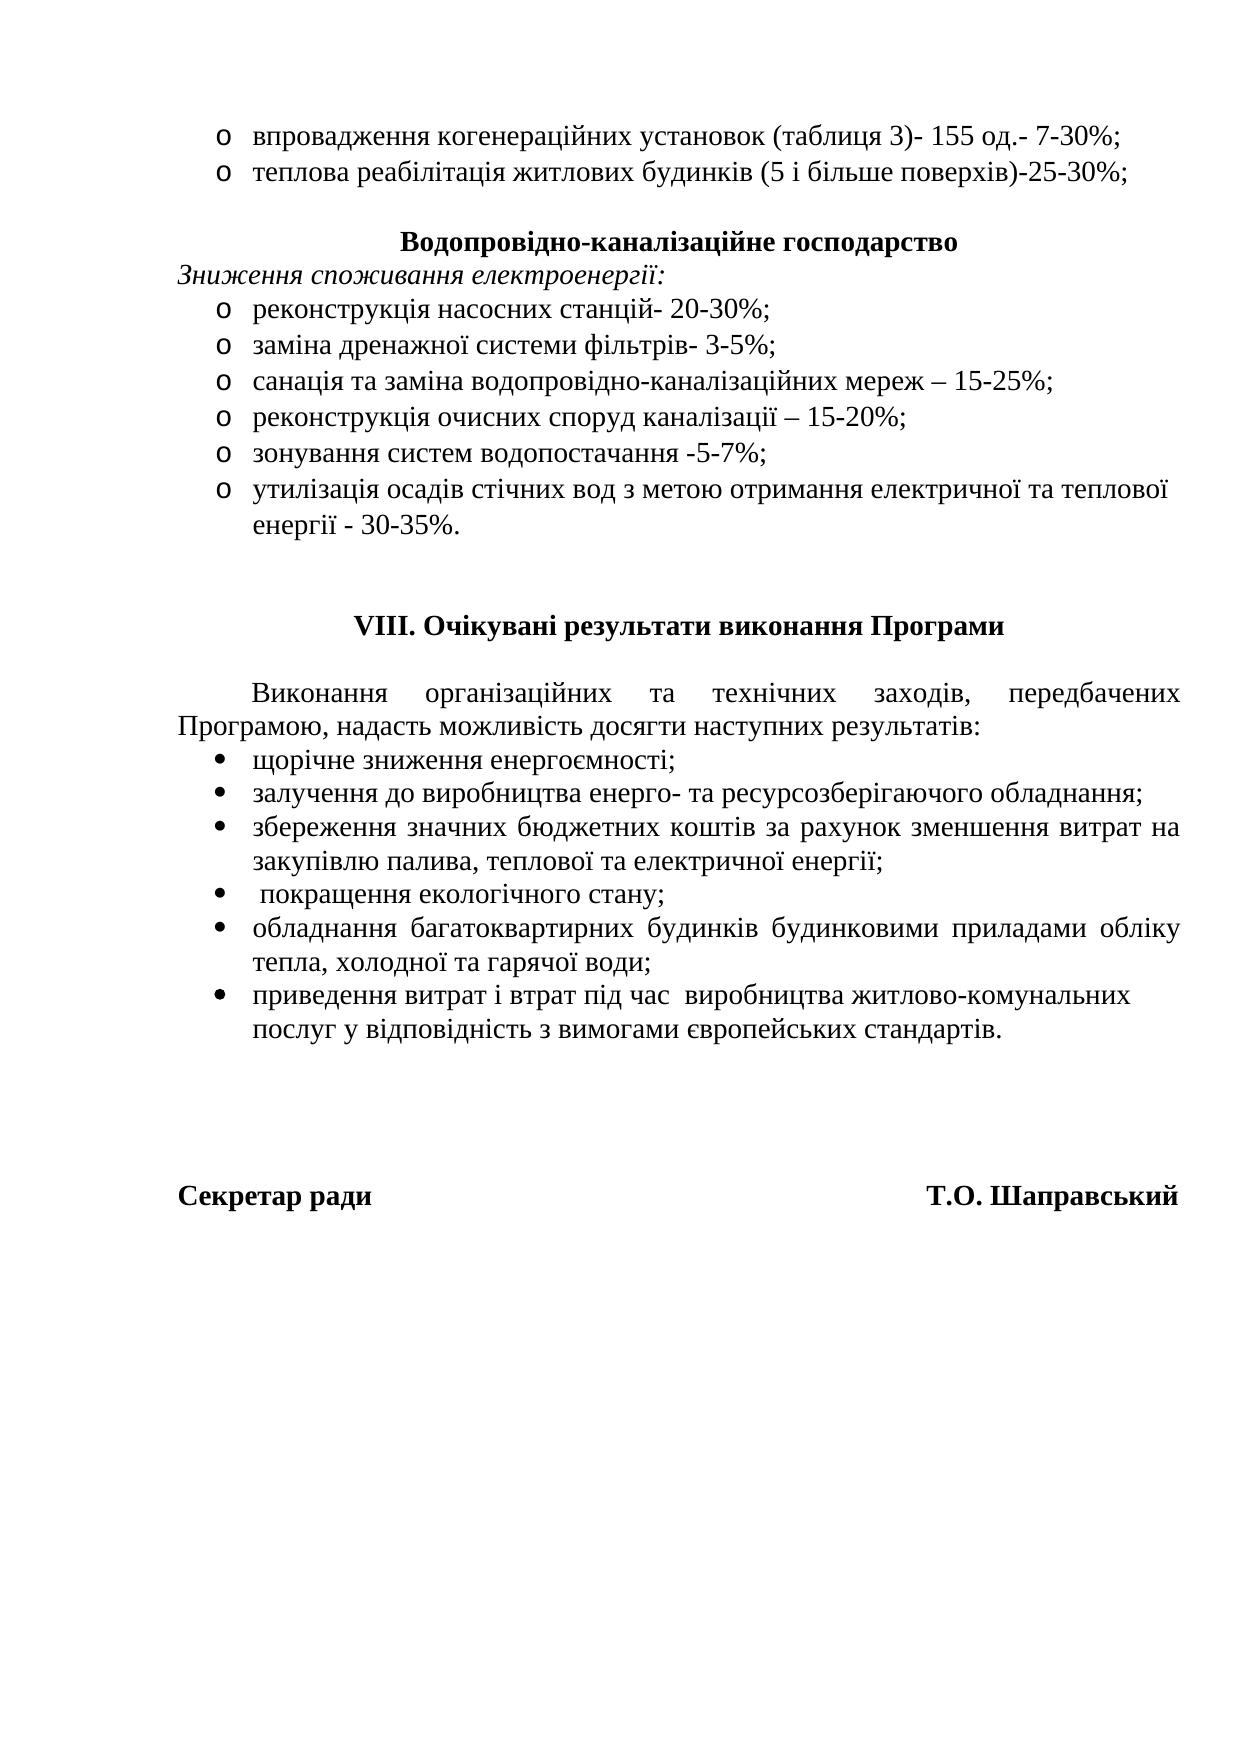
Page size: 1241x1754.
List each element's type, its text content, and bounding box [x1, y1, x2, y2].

list обладнання багатоквартирних будинків будинковими приладами обліку тепла, холодної та гарячої води; [215, 910, 1181, 977]
text Виконання організаційних та технічних заходів, передбачених Програмою, надасть можливість досягти наступних результатів: [177, 675, 1181, 742]
text Водопровідно-каналізаційне господарство [177, 224, 1181, 257]
list впровадження когенераційних установок (таблиця 3)- 155 од.- 7-30%; [215, 118, 1181, 154]
list заміна дренажної системи фільтрів- 3-5%; [215, 327, 1181, 363]
text VІІІ. Очікувані результати виконання Програми [177, 608, 1181, 641]
list приведення витрат і втрат під час виробництва житлово-комунальних послуг у відповідність з вимогами європейських стандартів. [215, 977, 1181, 1044]
list збереження значних бюджетних коштів за рахунок зменшення витрат на закупівлю палива, теплової та електричної енергії; [215, 809, 1181, 876]
list теплова реабілітація житлових будинків (5 і більше поверхів)-25-30%; [215, 154, 1181, 190]
list щорічне зниження енергоємності; [215, 742, 1181, 776]
list зонування систем водопостачання -5-7%; [215, 435, 1181, 471]
list реконструкція очисних споруд каналізації – 15-20%; [215, 399, 1181, 435]
list реконструкція насосних станцій- 20-30%; [215, 291, 1181, 327]
text Секретар ради Т.О. Шаправський [177, 1178, 1181, 1212]
list утилізація осадів стічних вод з метою отримання електричної та теплової енергії - 30-35%. [215, 471, 1181, 541]
text Зниження споживання електроенергії: [177, 257, 1181, 291]
list санація та заміна водопровідно-каналізаційних мереж – 15-25%; [215, 363, 1181, 399]
list залучення до виробництва енерго- та ресурсозберігаючого обладнання; [215, 776, 1181, 809]
list покращення екологічного стану; [215, 876, 1181, 910]
